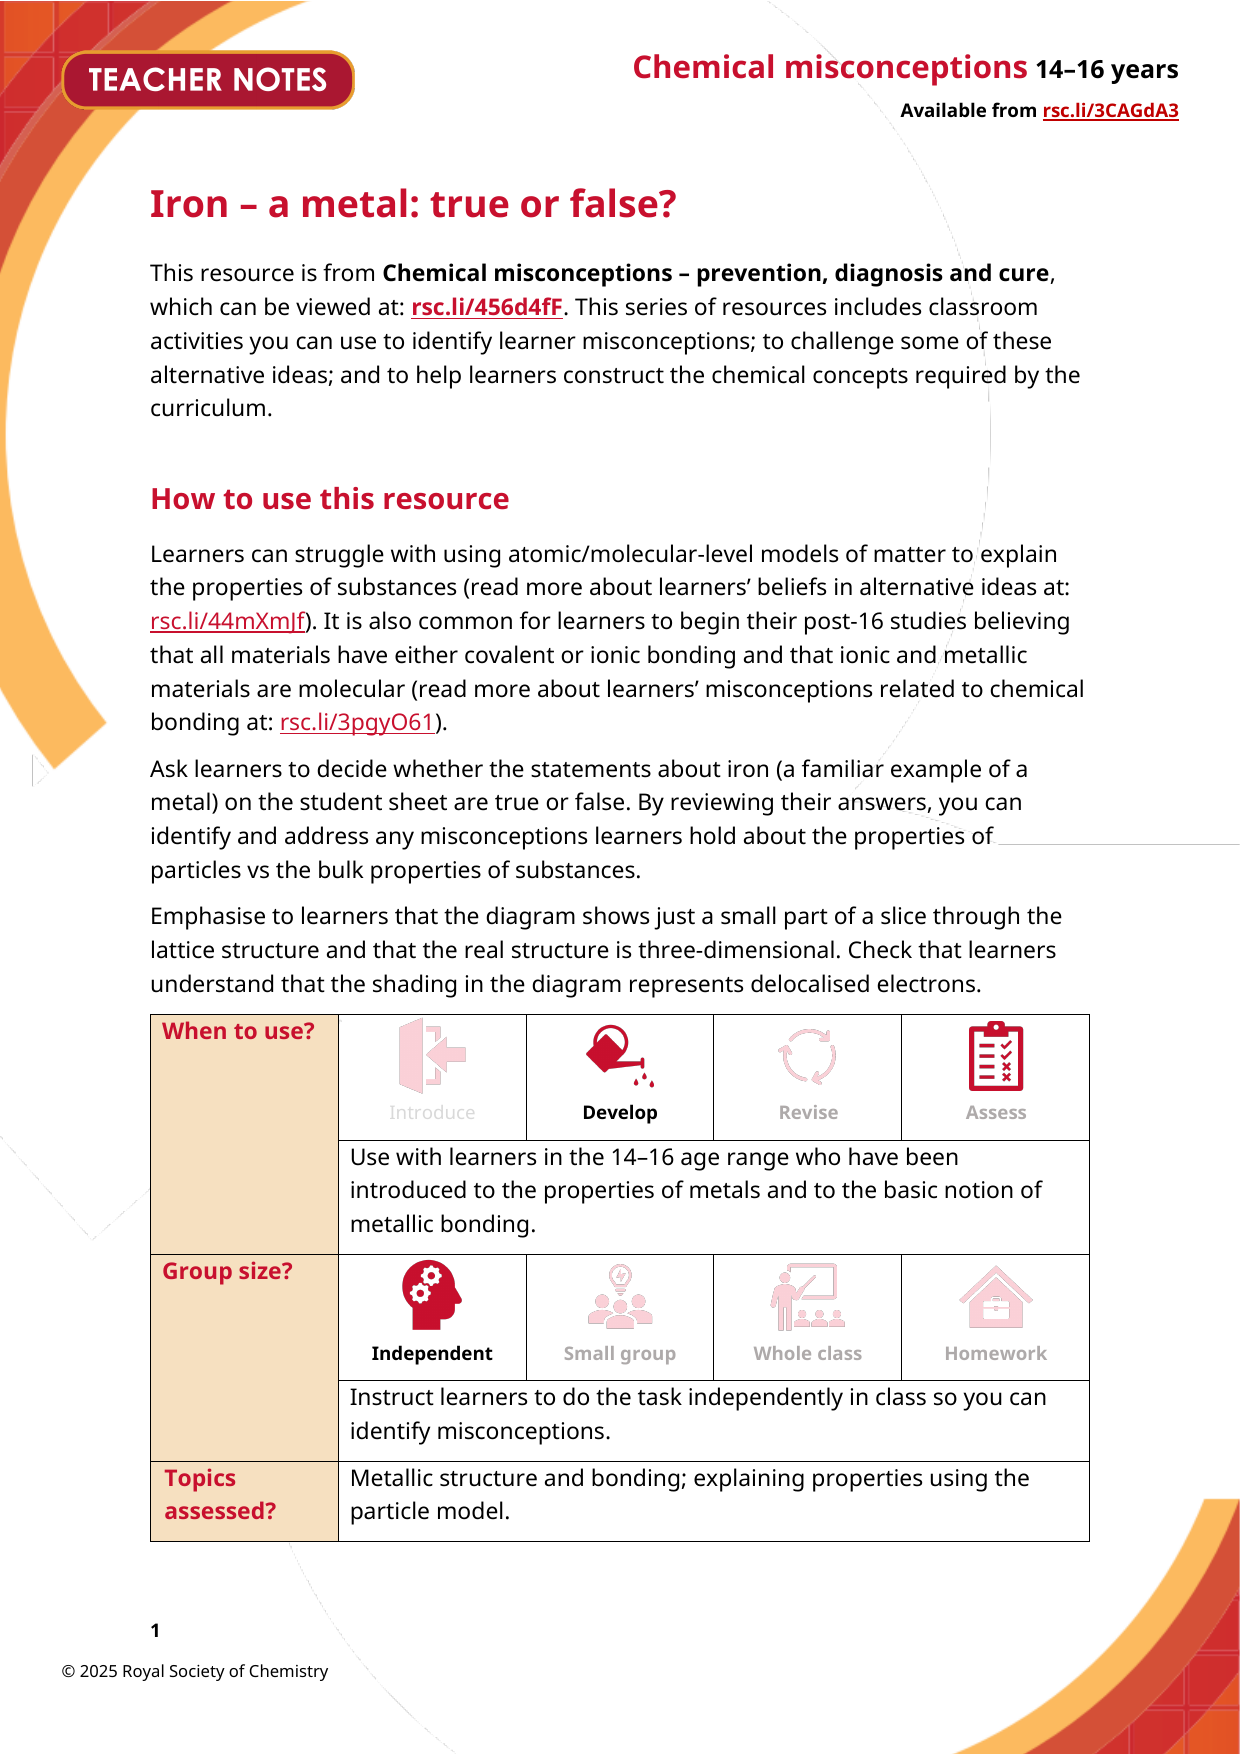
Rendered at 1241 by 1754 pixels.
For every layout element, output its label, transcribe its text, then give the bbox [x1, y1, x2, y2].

picture [766, 1255, 850, 1338]
table_cell Independent [339, 1255, 526, 1380]
table_cell Use with learners in the 14–16 age range who have been introduced to the properties of metals and to the basic notion of metallic bonding. [339, 1141, 1089, 1254]
text This resource is from Chemical misconceptions – prevention, diagnosis and cure, which can be viewed at: rsc.li/456d4fF. This series of resources includes classroom activities you can use to identify learner misconceptions; to challenge some of these alternative ideas; and to help learners construct the chemical concepts required by the curriculum. [150, 257, 1090, 423]
text Ask learners to decide whether the statements about iron (a familiar example of a metal) on the student sheet are true or false. By reviewing their answers, you can identify and address any misconceptions learners hold about the properties of particles vs the bulk properties of substances. [150, 753, 1090, 885]
text Iron – a metal: true or false? [150, 177, 1090, 228]
picture [954, 1255, 1038, 1338]
text Emphasise to learners that the diagram shows just a small part of a slice through the lattice structure and that the real structure is three-dimensional. Check that learners understand that the shading in the diagram represents delocalised electrons. [150, 900, 1090, 999]
picture [767, 1015, 850, 1098]
picture [578, 1255, 662, 1338]
picture [391, 1015, 474, 1098]
table_cell Metallic structure and bonding; explaining properties using the particle model. [339, 1462, 1089, 1541]
table_cell Homework [902, 1255, 1089, 1380]
picture [391, 1255, 474, 1338]
table_header When to use? [151, 1015, 338, 1254]
picture [954, 1015, 1038, 1098]
table_cell Small group [527, 1255, 713, 1380]
table_cell Instruct learners to do the task independently in class so you can identify misconceptions. [339, 1381, 1089, 1461]
table_header Introduce [339, 1015, 526, 1140]
table_header Develop [527, 1015, 713, 1140]
text Learners can struggle with using atomic/molecular-level models of matter to explain the properties of substances (read more about learners’ beliefs in alternative ideas at: rsc.li/44mXmJf). It is also common for learners to begin their post-16 studies believing that all materials have either covalent or ionic bonding and that ionic and metallic materials are molecular (read more about learners’ misconceptions related to chemical bonding at: rsc.li/3pgyO61). [150, 538, 1090, 738]
picture [61, 50, 355, 110]
table_header Assess [902, 1015, 1089, 1140]
table_header Revise [714, 1015, 901, 1140]
table_cell Whole class [714, 1255, 901, 1380]
picture [578, 1015, 662, 1098]
text How to use this resource [150, 478, 1090, 518]
table_cell Topics assessed? [151, 1462, 338, 1541]
table_cell Group size? [151, 1255, 338, 1461]
